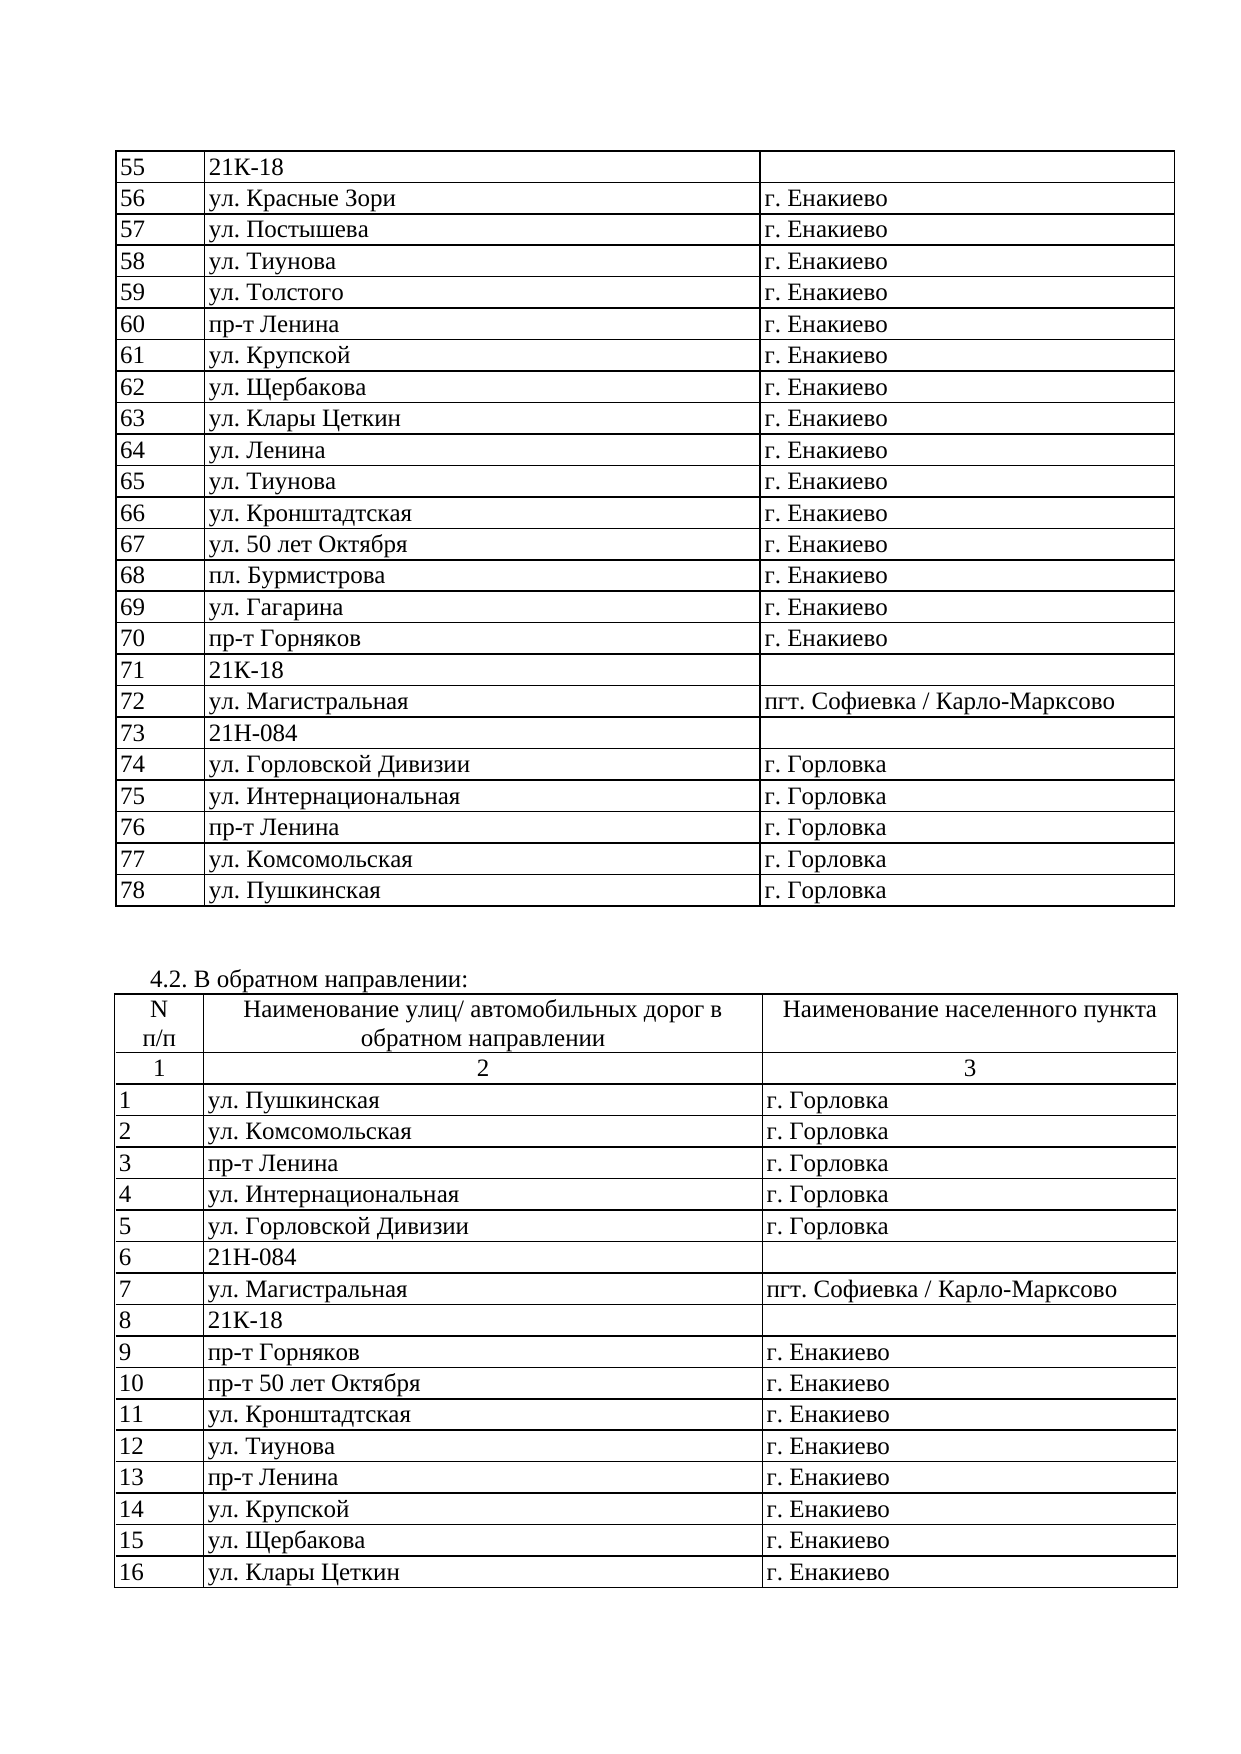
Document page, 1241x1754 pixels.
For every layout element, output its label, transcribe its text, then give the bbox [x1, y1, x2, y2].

table_cell ул. Пушкинская [205, 875, 759, 905]
table_cell 7 [115, 1273, 203, 1303]
table_cell пр-т 50 лет Октября [204, 1368, 762, 1398]
table_cell ул. Тиунова [205, 246, 759, 276]
table_cell 21К-18 [205, 655, 759, 685]
table_cell 12 [115, 1430, 203, 1461]
table_cell ул. Горловской Дивизии [204, 1211, 762, 1241]
table_cell г. Енакиево [761, 435, 1174, 464]
table_cell 21H-084 [204, 1242, 762, 1272]
table_cell 66 [117, 498, 204, 527]
table_cell 14 [115, 1493, 203, 1524]
table_cell 59 [117, 277, 204, 307]
table_cell г. Горловка [761, 812, 1174, 842]
table_cell 11 [115, 1399, 203, 1429]
table_cell г. Горловка [761, 875, 1174, 905]
table_cell ул. Красные Зори [205, 183, 759, 213]
table_cell ул. Горловской Дивизии [205, 749, 759, 779]
table_cell пр-т Ленина [205, 309, 759, 339]
table_cell пр-т Горняков [204, 1337, 762, 1366]
table_cell [761, 655, 1174, 685]
table_cell 69 [117, 592, 204, 622]
table_cell г. Горловка [763, 1209, 1177, 1241]
table_cell ул. Гагарина [205, 592, 759, 622]
table_cell ул. Интернациональная [204, 1179, 762, 1209]
table_cell 78 [117, 875, 204, 905]
table_cell г. Енакиево [761, 215, 1174, 244]
table_cell 15 [115, 1525, 203, 1555]
table_cell ул. Комсомольская [205, 844, 759, 873]
table_cell г. Горловка [763, 1115, 1177, 1146]
table_cell 60 [117, 309, 204, 339]
table_cell 9 [115, 1336, 203, 1366]
table_cell пр-т Ленина [205, 812, 759, 842]
table_cell г. Енакиево [761, 403, 1174, 433]
table_cell г. Енакиево [763, 1398, 1177, 1429]
table_cell г. Горловка [761, 781, 1174, 811]
table_cell г. Енакиево [761, 277, 1174, 307]
table_cell г. Енакиево [761, 246, 1174, 276]
table_cell 8 [115, 1305, 203, 1335]
table_cell пл. Бурмистрова [205, 561, 759, 590]
table_cell ул. Ленина [205, 435, 759, 464]
table_cell 21К-18 [204, 1305, 762, 1335]
table_cell г. Енакиево [763, 1429, 1177, 1461]
table_cell ул. Кронштадтская [204, 1400, 762, 1429]
table_cell ул. Клары Цеткин [204, 1557, 762, 1587]
table_cell 77 [117, 844, 204, 873]
table_cell 1 [115, 1053, 203, 1083]
table_cell г. Енакиево [761, 561, 1174, 590]
table_cell г. Енакиево [761, 623, 1174, 653]
table_cell ул. Толстого [205, 277, 759, 307]
table_cell ул. Щербакова [205, 372, 759, 402]
table_cell 57 [117, 215, 204, 244]
table_cell г. Енакиево [763, 1366, 1177, 1398]
table_cell 2 [204, 1053, 762, 1083]
table_cell г. Енакиево [761, 183, 1174, 213]
table_cell 75 [117, 781, 204, 811]
table_cell пгт. Софиевка / Карло-Марксово [763, 1272, 1177, 1303]
table_header Наименование населенного пункта [763, 995, 1177, 1052]
table_cell [761, 718, 1174, 748]
table_cell г. Енакиево [761, 309, 1174, 339]
table_cell 3 [115, 1147, 203, 1178]
table_cell 74 [117, 749, 204, 779]
table_cell 6 [115, 1242, 203, 1272]
table_cell пр-т Ленина [204, 1148, 762, 1178]
table_cell 72 [117, 686, 204, 716]
table_cell г. Енакиево [763, 1555, 1177, 1587]
table_cell пгт. Софиевка / Карло-Марксово [761, 686, 1174, 716]
table_cell г. Енакиево [761, 592, 1174, 622]
table_cell г. Енакиево [761, 498, 1174, 527]
table_cell [763, 1304, 1177, 1335]
table_header Наименование улиц/ автомобильных дорог в обратном направлении [204, 995, 762, 1052]
table_cell 71 [117, 655, 204, 685]
table_cell г. Енакиево [761, 466, 1174, 496]
table_cell 64 [117, 435, 204, 464]
table_cell г. Енакиево [763, 1461, 1177, 1492]
table_cell г. Енакиево [761, 529, 1174, 559]
table_cell пр-т Горняков [205, 623, 759, 653]
table_cell г. Енакиево [761, 372, 1174, 402]
table_cell г. Горловка [763, 1083, 1177, 1115]
table_cell пр-т Ленина [204, 1462, 762, 1492]
table_cell 70 [117, 623, 204, 653]
table_cell 5 [115, 1210, 203, 1241]
table_cell г. Енакиево [763, 1492, 1177, 1524]
table_cell 73 [117, 718, 204, 748]
table_cell ул. 50 лет Октября [205, 529, 759, 559]
table_cell г. Енакиево [763, 1524, 1177, 1555]
table_cell ул. Клары Цеткин [205, 403, 759, 433]
table_cell г. Енакиево [761, 340, 1174, 370]
table_cell ул. Интернациональная [205, 781, 759, 811]
table_cell 61 [117, 340, 204, 370]
table_cell 10 [115, 1368, 203, 1398]
table_header N п/п [115, 995, 203, 1052]
table_cell г. Горловка [761, 749, 1174, 779]
table_cell 16 [115, 1556, 203, 1587]
table_cell ул. Кронштадтская [205, 498, 759, 527]
text 4.2. В обратном направлении: [150, 964, 1090, 993]
table_cell ул. Комсомольская [204, 1116, 762, 1146]
table_cell ул. Пушкинская [204, 1085, 762, 1115]
table_cell 3 [763, 1052, 1177, 1083]
table_cell ул. Крупской [204, 1494, 762, 1524]
table_cell ул. Тиунова [205, 466, 759, 496]
table_cell 65 [117, 466, 204, 496]
table_cell 1 [115, 1084, 203, 1115]
table_cell 62 [117, 372, 204, 402]
table_cell г. Горловка [763, 1146, 1177, 1178]
table_cell 2 [115, 1116, 203, 1146]
table_cell [761, 152, 1174, 181]
table_cell г. Енакиево [763, 1335, 1177, 1366]
table_cell 67 [117, 529, 204, 559]
table_cell ул. Магистральная [205, 686, 759, 716]
table_cell 76 [117, 812, 204, 842]
table_cell 13 [115, 1462, 203, 1492]
table_cell 21К-18 [205, 152, 759, 181]
table_cell [763, 1241, 1177, 1272]
table_cell 21H-084 [205, 718, 759, 748]
table_cell ул. Тиунова [204, 1431, 762, 1461]
table_cell г. Горловка [761, 844, 1174, 873]
table_cell г. Горловка [763, 1178, 1177, 1209]
table_cell 55 [117, 152, 204, 181]
table_cell ул. Щербакова [204, 1525, 762, 1555]
table_cell 58 [117, 246, 204, 276]
table_cell ул. Магистральная [204, 1274, 762, 1303]
table_cell 68 [117, 561, 204, 590]
table_cell ул. Постышева [205, 215, 759, 244]
table_cell 4 [115, 1179, 203, 1209]
table_cell 63 [117, 403, 204, 433]
table_cell 56 [117, 183, 204, 213]
table_cell ул. Крупской [205, 340, 759, 370]
